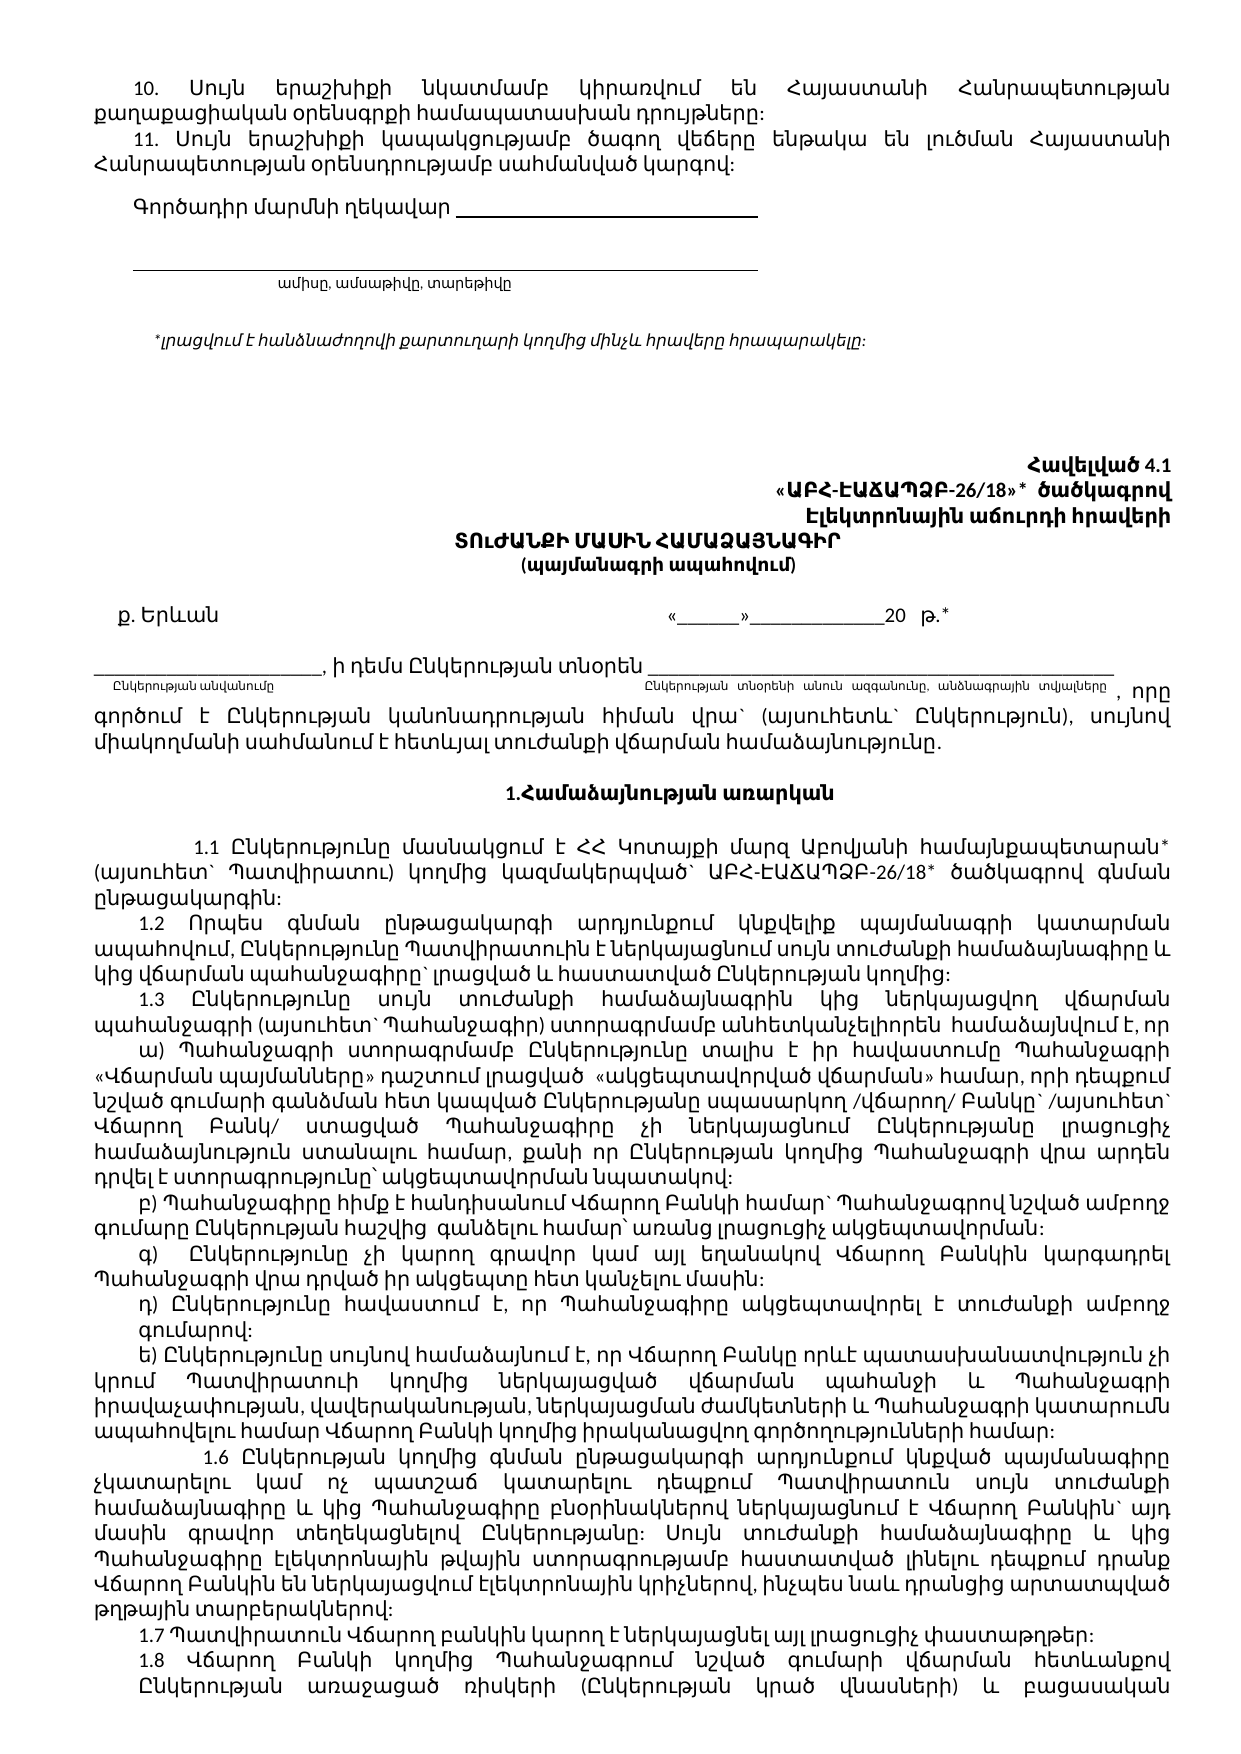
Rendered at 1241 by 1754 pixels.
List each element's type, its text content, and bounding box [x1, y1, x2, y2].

text ______________________, ի դեմս Ընկերության տնօրեն _____________________________________________ [94, 653, 1171, 678]
text բ) Պահանջագիրը հիմք է հանդիսանում Վճարող Բանկի համար` Պահանջագրով նշված ամբողջ գումարը Ընկերության հաշվից գանձելու համար՝ առանց լրացուցիչ ակցեպտավորման: [94, 1190, 1171, 1241]
text 1.Համաձայնության առարկան [169, 780, 1171, 805]
text գ) Ընկերությունը չի կարող գրավոր կամ այլ եղանակով Վճարող Բանկին կարգադրել Պահանջագրի վրա դրված իր ակցեպտը հետ կանչելու մասին: [94, 1241, 1171, 1292]
text 11. Սույն երաշխիքի կապակցությամբ ծագող վեճերը ենթակա են լուծման Հայաստանի Հանրապետության օրենսդրությամբ սահմանված կարգով: [94, 126, 1171, 177]
text 1.6 Ընկերության կողմից գնման ընթացակարգի արդյունքում կնքված պայմանագիրը չկատարելու կամ ոչ պատշաճ կատարելու դեպքում Պատվիրատուն սույն տուժանքի համաձայնագիրը և կից Պահանջագիրը բնօրինակներով ներկայացնում է Վճարող Բանկին` այդ մասին գրավոր տեղեկացնելով Ընկերությանը: Սույն տուժանքի համաձայնագիրը և կից Պահանջագիրը էլեկտրոնային թվային ստորագրությամբ հաստատված լինելու դեպքում դրանք Վճարող Բանկին են ներկայացվում էլեկտրոնային կրիչներով, ինչպես նաև դրանցից արտատպված թղթային տարբերակներով: [94, 1444, 1171, 1622]
text 10. Սույն երաշխիքի նկատմամբ կիրառվում են Հայաստանի Հանրապետության քաղաքացիական օրենսգրքի համապատասխան դրույթները: [94, 75, 1171, 126]
text «ԱԲՀ-ԷԱՃԱՊՁԲ-26/18»* ծածկագրով [94, 477, 1171, 503]
text ՏՈւԺԱՆՔԻ ՄԱՍԻՆ ՀԱՄԱՁԱՅՆԱԳԻՐ [94, 528, 1171, 554]
text 1.3 Ընկերությունը սույն տուժանքի համաձայնագրին կից ներկայացվող վճարման պահանջագրի (այսուհետ` Պահանջագիր) ստորագրմամբ անհետկանչելիորեն համաձայնվում է, որ [94, 987, 1171, 1037]
text Գործադիր մարմնի ղեկավար [94, 194, 1171, 220]
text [138, 1647, 1171, 1698]
text ե) Ընկերությունը սույնով համաձայնում է, որ Վճարող Բանկը որևէ պատասխանատվություն չի կրում Պատվիրատուի կողմից ներկայացված վճարման պահանջի և Պահանջագրի իրավաչափության, վավերականության, ներկայացման ժամկետների և Պահանջագրի կատարումն ապահովելու համար Վճարող Բանկի կողմից իրականացվող գործողությունների համար: [94, 1342, 1171, 1444]
text 1.1 Ընկերությունը մասնակցում է ՀՀ Կոտայքի մարզ Աբովյանի համայնքապետարան* (այսուհետ` Պատվիրատու) կողմից կազմակերպված` ԱԲՀ-ԷԱՃԱՊՁԲ-26/18* ծածկագրով գնման ընթացակարգին: [94, 834, 1171, 910]
text 1.2 Որպես գնման ընթացակարգի արդյունքում կնքվելիք պայմանագրի կատարման ապահովում, Ընկերությունը Պատվիրատուին է ներկայացնում սույն տուժանքի համաձայնագիրը և կից վճարման պահանջագիրը` լրացված և հաստատված Ընկերության կողմից: [94, 910, 1171, 987]
text Էլեկտրոնային աճուրդի հրավերի [94, 503, 1171, 528]
text (պայմանագրի ապահովում) [94, 554, 1171, 577]
text *լրացվում է հանձնաժողովի քարտուղարի կողմից մինչև հրավերը հրապարակելը: [94, 330, 1171, 350]
text Ընկերության անվանումը Ընկերության տնօրենի անուն ազգանունը, անձնագրային տվյալները , որը գործում է Ընկերության կանոնադրության հիման վրա` (այսուհետև` Ընկերություն), սույնով միակողմանի սահմանում է հետևյալ տուժանքի վճարման համաձայնությունը. [94, 678, 1171, 754]
text 1.7 Պատվիրատուն Վճարող բանկին կարող է ներկայացնել այլ լրացուցիչ փաստաթղթեր: [138, 1622, 1171, 1647]
text ա) Պահանջագրի ստորագրմամբ Ընկերությունը տալիս է իր հավաստումը Պահանջագրի «Վճարման պայմանները» դաշտում լրացված «ակցեպտավորված վճարման» համար, որի դեպքում նշված գումարի գանձման հետ կապված Ընկերությանը սպասարկող /վճարող/ Բանկը` /այսուհետ` Վճարող Բանկ/ ստացված Պահանջագիրը չի ներկայացնում Ընկերությանը լրացուցիչ համաձայնություն ստանալու համար, քանի որ Ընկերության կողմից Պահանջագրի վրա արդեն դրվել է ստորագրությունը՝ ակցեպտավորման նպատակով: [94, 1037, 1171, 1190]
text դ) Ընկերությունը հավաստում է, որ Պահանջագիրը ակցեպտավորել է տուժանքի ամբողջ գումարով: [138, 1292, 1171, 1342]
text ամիսը, ամսաթիվը, տարեթիվը [94, 274, 1171, 304]
text Հավելված 4.1 [94, 452, 1171, 477]
text ք. Երևան «______»_____________20 թ.* [94, 602, 1171, 627]
